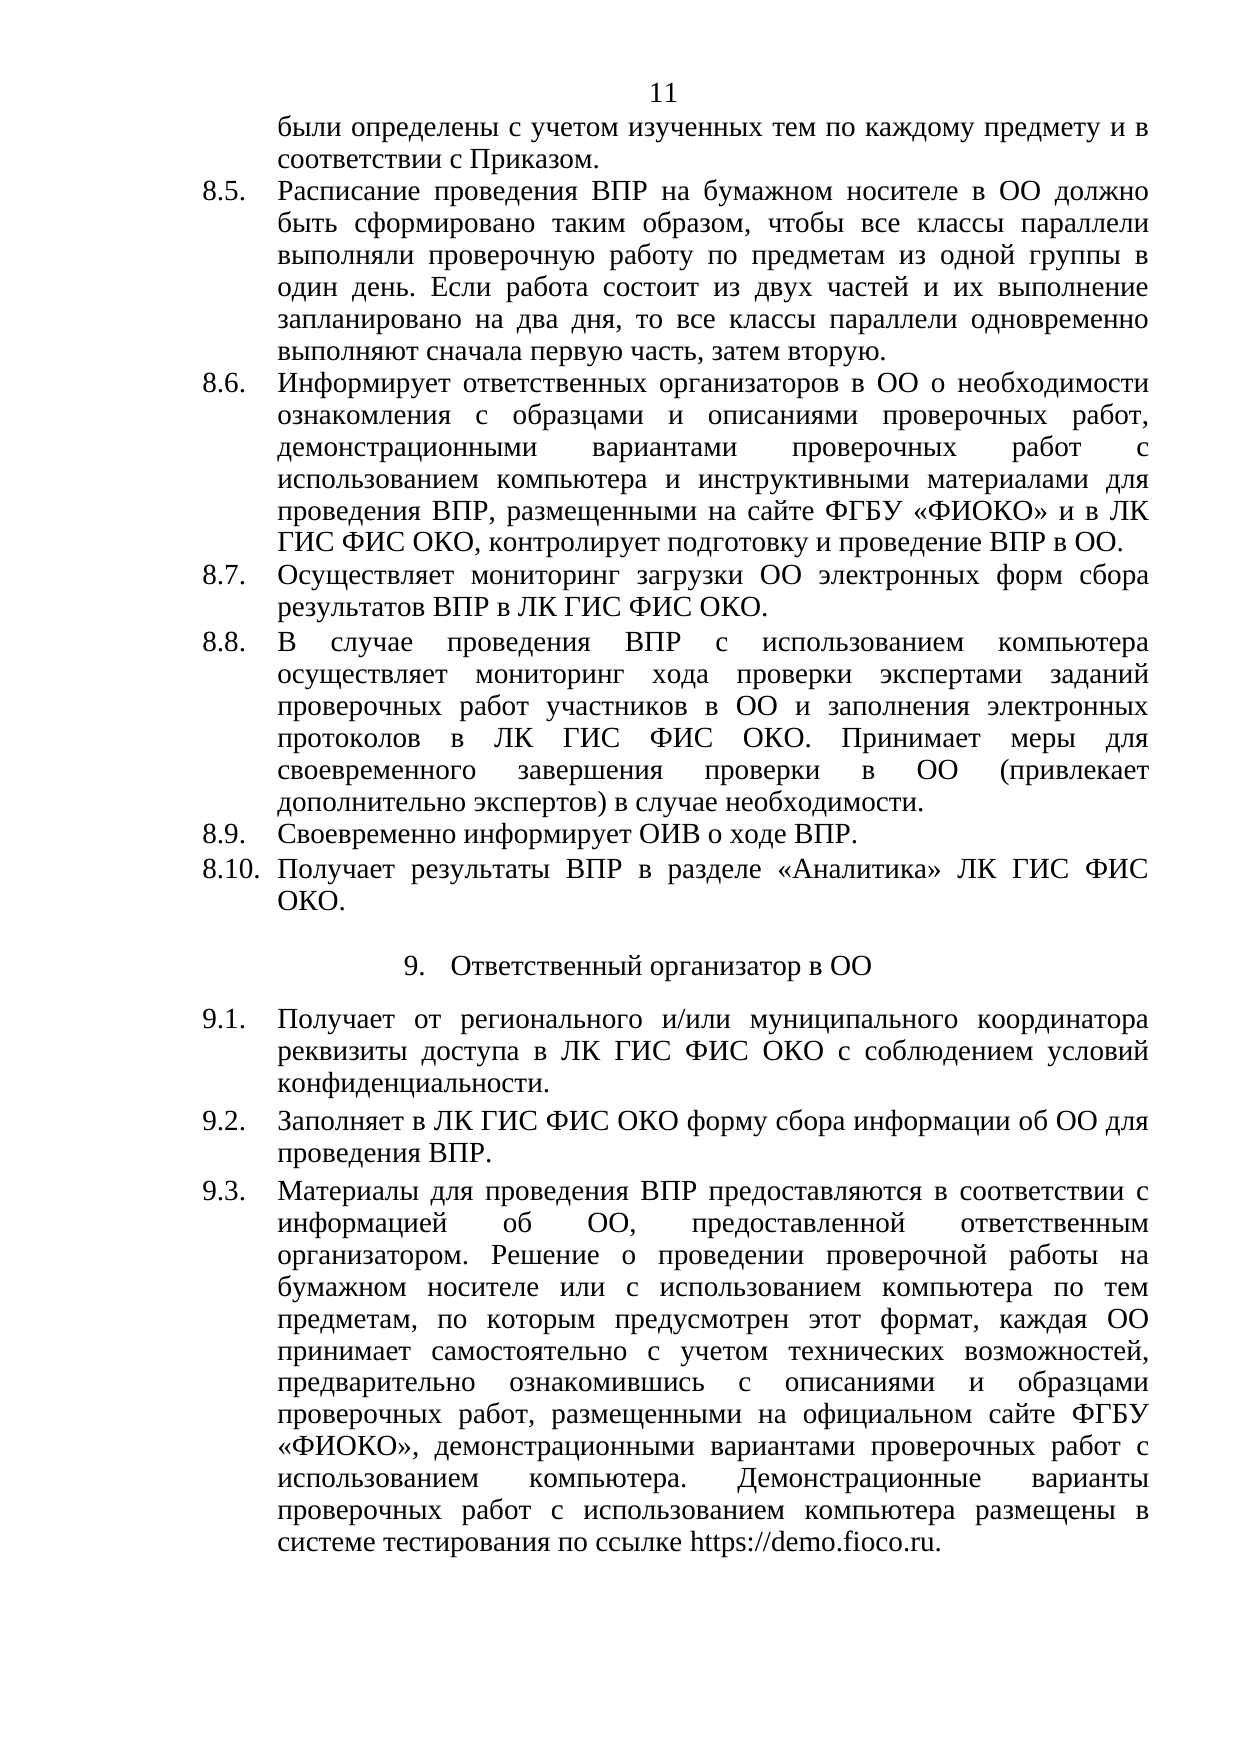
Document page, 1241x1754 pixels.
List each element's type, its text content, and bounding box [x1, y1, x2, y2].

list Ответственный организатор в ОО [172, 948, 1103, 982]
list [202, 111, 1150, 175]
list Получает от регионального и/или муниципального координатора реквизиты доступа в ЛК ГИС ФИС ОКО с соблюдением условий конфиденциальности. [202, 1003, 1150, 1098]
list Материалы для проведения ВПР предоставляются в соответствии с информацией об ОО, предоставленной ответственным организатором. Решение о проведении проверочной работы на бумажном носителе или с использованием компьютера по тем предметам, по которым предусмотрен этот формат, каждая ОО принимает самостоятельно с учетом технических возможностей, предварительно ознакомившись с описаниями и образцами проверочных работ, размещенными на официальном сайте ФГБУ «ФИОКО», демонстрационными вариантами проверочных работ с использованием компьютера. Демонстрационные варианты проверочных работ с использованием компьютера размещены в системе тестирования по ссылке https://demo.fioco.ru. [202, 1175, 1150, 1557]
list Информирует ответственных организаторов в ОО о необходимости ознакомления с образцами и описаниями проверочных работ, демонстрационными вариантами проверочных работ с использованием компьютера и инструктивными материалами для проведения ВПР, размещенными на сайте ФГБУ «ФИОКО» и в ЛК ГИС ФИС ОКО, контролирует подготовку и проведение ВПР в ОО. [202, 367, 1150, 558]
list Своевременно информирует ОИВ о ходе ВПР. [202, 818, 1150, 850]
list Заполняет в ЛК ГИС ФИС ОКО форму сбора информации об ОО для проведения ВПР. [202, 1105, 1150, 1168]
list Получает результаты ВПР в разделе «Аналитика» ЛК ГИС ФИС ОКО. [202, 853, 1150, 917]
list Осуществляет мониторинг загрузки ОО электронных форм сбора результатов ВПР в ЛК ГИС ФИС ОКО. [202, 559, 1150, 622]
list Расписание проведения ВПР на бумажном носителе в ОО должно быть сформировано таким образом, чтобы все классы параллели выполняли проверочную работу по предметам из одной группы в один день. Если работа состоит из двух частей и их выполнение запланировано на два дня, то все классы параллели одновременно выполняют сначала первую часть, затем вторую. [202, 175, 1150, 366]
list В случае проведения ВПР с использованием компьютера осуществляет мониторинг хода проверки экспертами заданий проверочных работ участников в ОО и заполнения электронных протоколов в ЛК ГИС ФИС ОКО. Принимает меры для своевременного завершения проверки в ОО (привлекает дополнительно экспертов) в случае необходимости. [202, 626, 1150, 818]
